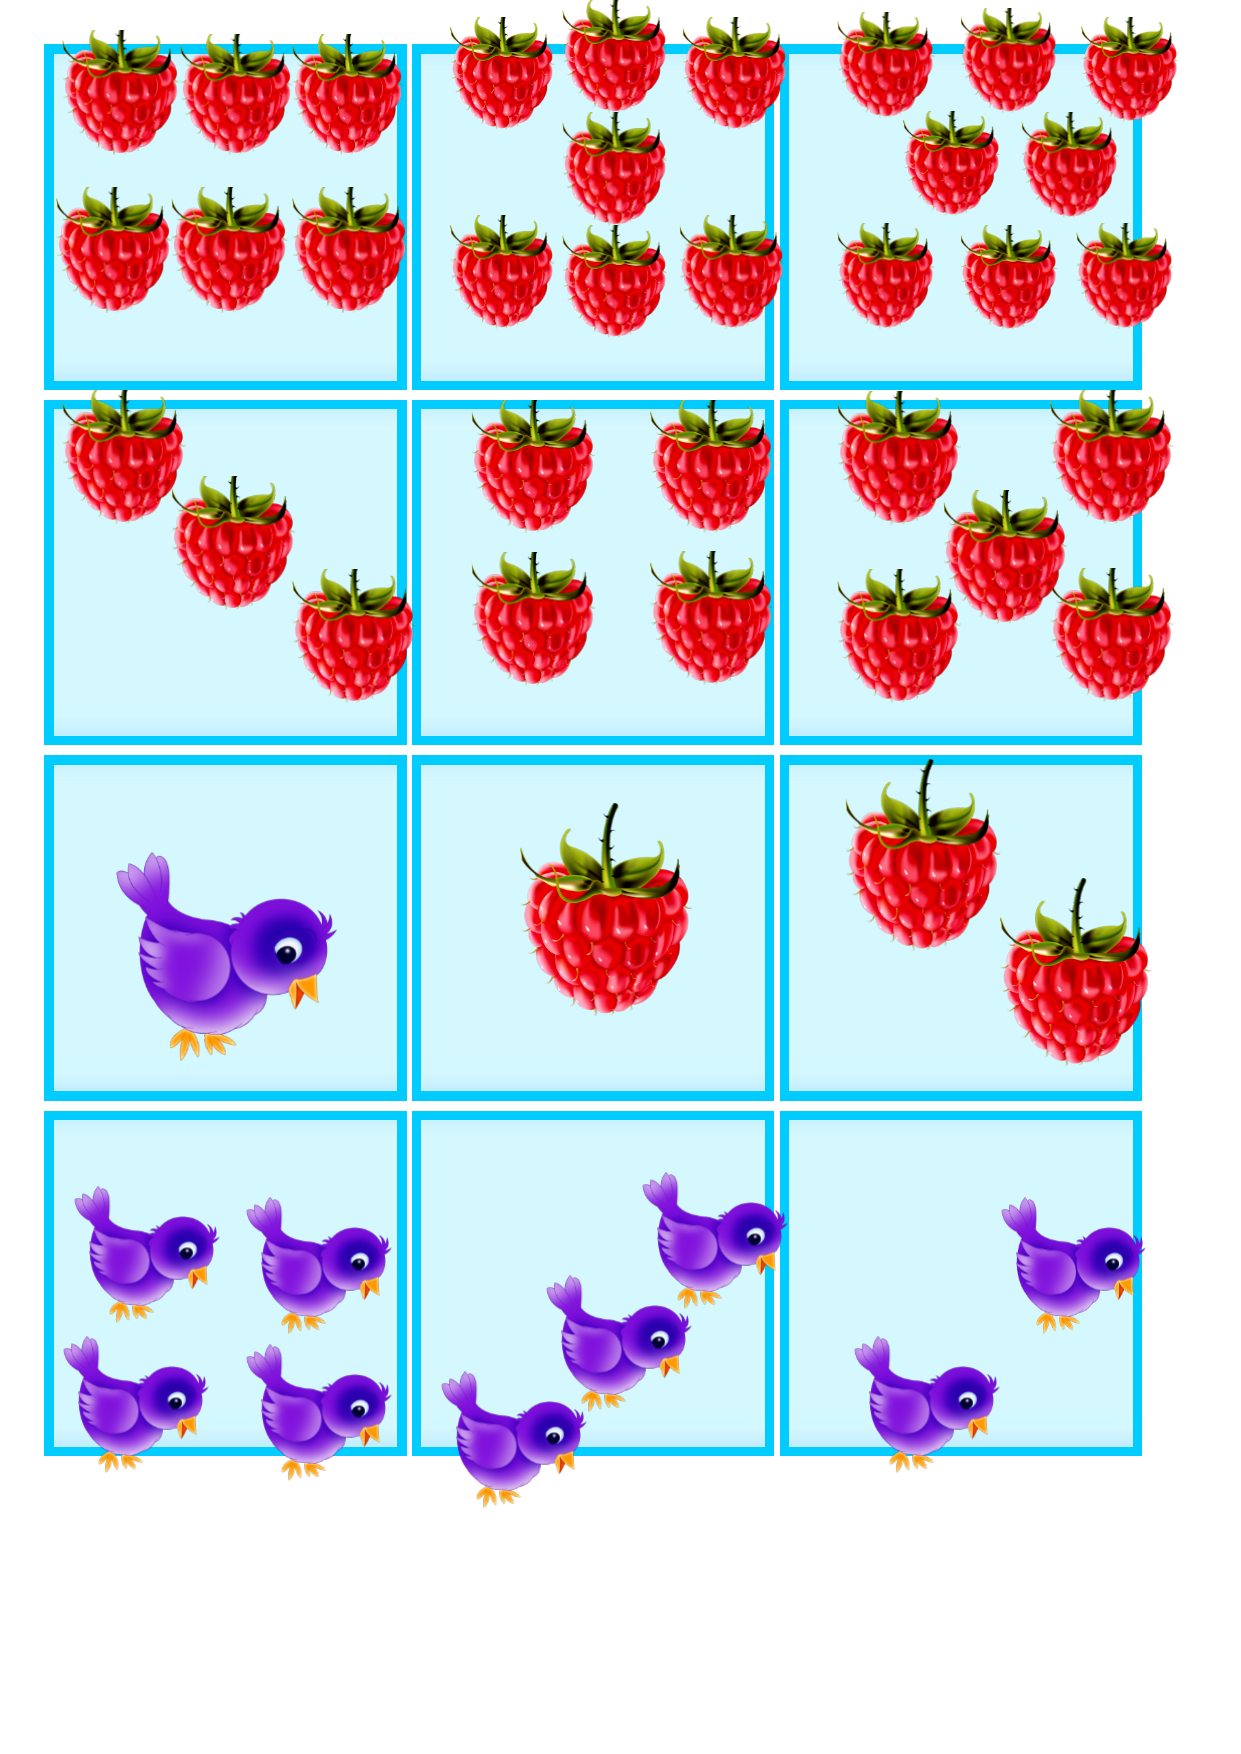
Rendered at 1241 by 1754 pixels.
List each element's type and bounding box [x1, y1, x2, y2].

picture [422, 1121, 784, 1509]
picture [422, 400, 770, 735]
picture [55, 1121, 396, 1482]
picture [55, 30, 404, 380]
picture [55, 766, 396, 1090]
picture [790, 760, 1152, 1090]
picture [422, 0, 788, 380]
picture [790, 8, 1179, 380]
picture [790, 390, 1174, 735]
picture [422, 766, 764, 1090]
picture [55, 391, 412, 735]
picture [790, 1121, 1147, 1474]
